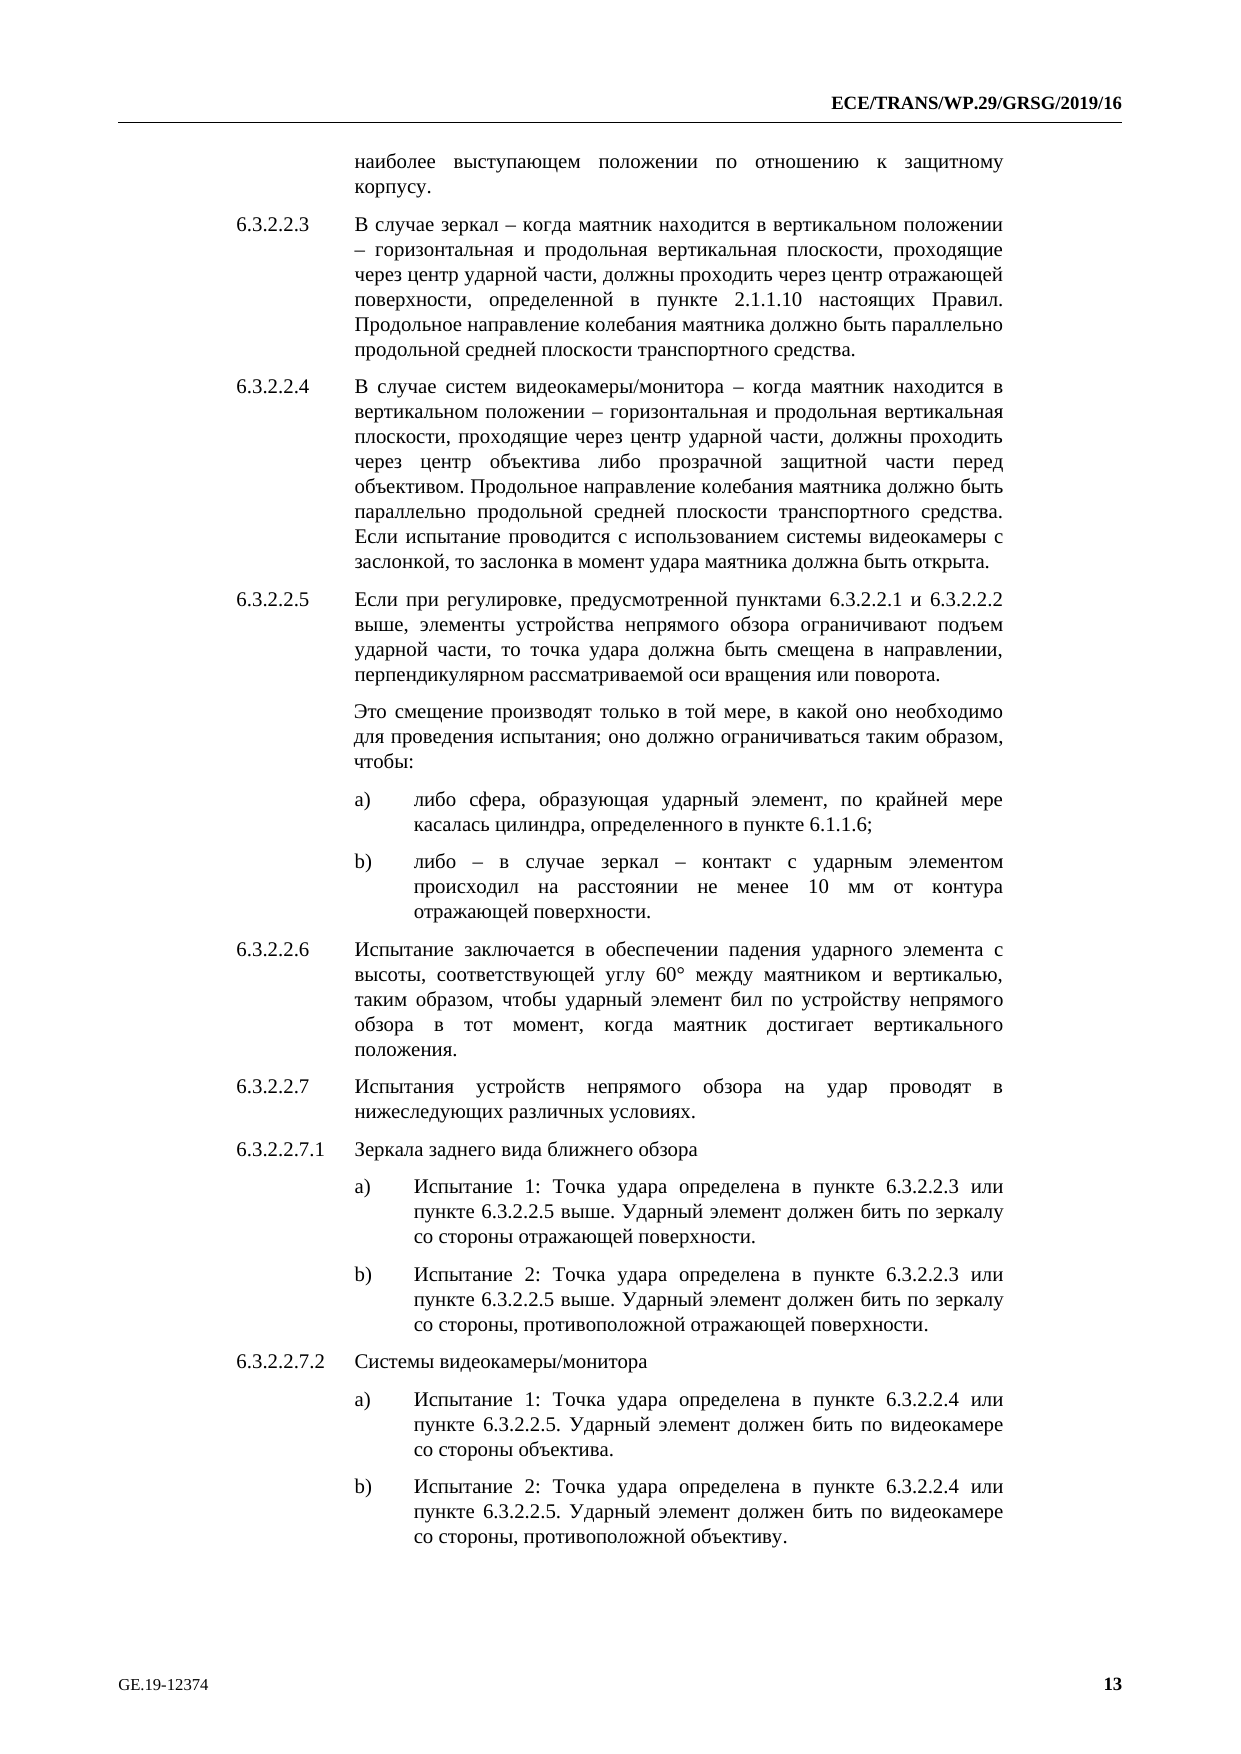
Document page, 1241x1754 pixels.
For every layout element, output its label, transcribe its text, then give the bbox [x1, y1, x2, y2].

text 6.3.2.2.7.1 Зеркала заднего вида ближнего обзора [236, 1136, 1004, 1161]
text 6.3.2.2.7 Испытания устройств непрямого обзора на удар проводят в нижеследующих различных условиях. [236, 1073, 1004, 1123]
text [236, 148, 1004, 198]
text a) либо сфера, образующая ударный элемент, по крайней мере касалась цилиндра, определенного в пункте 6.1.1.6; [354, 786, 1004, 836]
text Это смещение производят только в той мере, в какой оно необходимо для проведения испытания; оно должно ограничиваться таким образом, чтобы: [353, 698, 1004, 773]
text b) Испытание 2: Точка удара определена в пункте 6.3.2.2.3 или пункте 6.3.2.2.5 выше. Ударный элемент должен бить по зеркалу со стороны, противоположной отражающей поверхности. [354, 1261, 1004, 1336]
text b) либо – в случае зеркал – контакт с ударным элементом происходил на расстоянии не менее 10 мм от контура отражающей поверхности. [354, 848, 1004, 923]
text a) Испытание 1: Точка удара определена в пункте 6.3.2.2.4 или пункте 6.3.2.2.5. Ударный элемент должен бить по видеокамере со стороны объектива. [354, 1386, 1004, 1461]
text 6.3.2.2.6 Испытание заключается в обеспечении падения ударного элемента с высоты, соответствующей углу 60° между маятником и вертикалью, таким образом, чтобы ударный элемент бил по устройству непрямого обзора в тот момент, когда маятник достигает вертикального положения. [236, 936, 1004, 1061]
text 6.3.2.2.3 В случае зеркал – когда маятник находится в вертикальном положении – горизонтальная и продольная вертикальная плоскости, проходящие через центр ударной части, должны проходить через центр отражающей поверхности, определенной в пункте 2.1.1.10 настоящих Правил. Продольное направление колебания маятника должно быть параллельно продольной средней плоскости транспортного средства. [236, 211, 1004, 361]
text 6.3.2.2.7.2 Системы видеокамеры/монитора [236, 1348, 1004, 1373]
text 6.3.2.2.4 В случае систем видеокамеры/монитора – когда маятник находится в вертикальном положении – горизонтальная и продольная вертикальная плоскости, проходящие через центр ударной части, должны проходить через центр объектива либо прозрачной защитной части перед объективом. Продольное направление колебания маятника должно быть параллельно продольной средней плоскости транспортного средства. Если испытание проводится с использованием системы видеокамеры с заслонкой, то заслонка в момент удара маятника должна быть открыта. [236, 373, 1004, 573]
text a) Испытание 1: Точка удара определена в пункте 6.3.2.2.3 или пункте 6.3.2.2.5 выше. Ударный элемент должен бить по зеркалу со стороны отражающей поверхности. [354, 1173, 1004, 1248]
text b) Испытание 2: Точка удара определена в пункте 6.3.2.2.4 или пункте 6.3.2.2.5. Ударный элемент должен бить по видеокамере со стороны, противоположной объективу. [354, 1473, 1004, 1548]
text 6.3.2.2.5 Если при регулировке, предусмотренной пунктами 6.3.2.2.1 и 6.3.2.2.2 выше, элементы устройства непрямого обзора ограничивают подъем ударной части, то точка удара должна быть смещена в направлении, перпендикулярном рассматриваемой оси вращения или поворота. [236, 586, 1004, 686]
